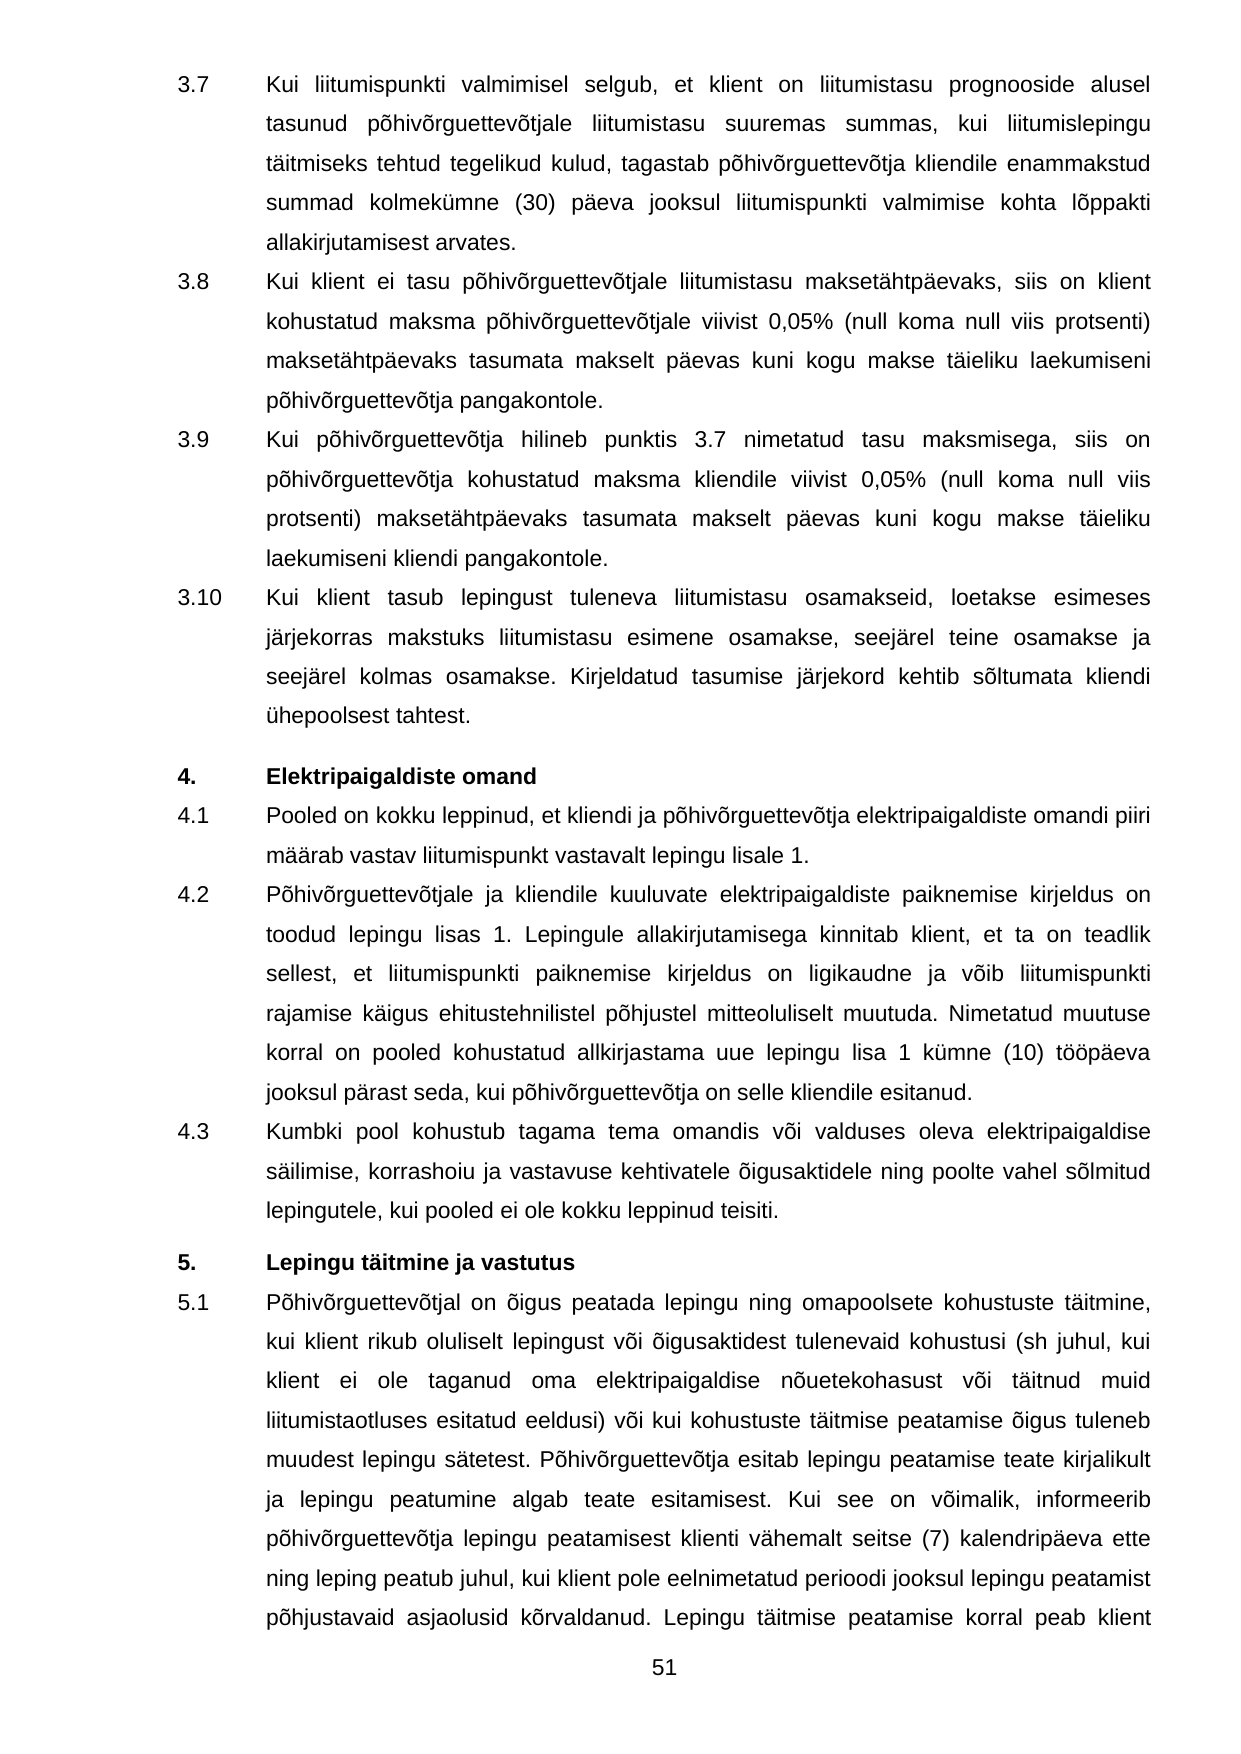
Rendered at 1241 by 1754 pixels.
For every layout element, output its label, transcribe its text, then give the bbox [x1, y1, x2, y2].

subtitle Põhivõrguettevõtjale ja kliendile kuuluvate elektripaigaldiste paiknemise kirjeldus on toodud lepingu lisas 1. Lepingule allakirjutamisega kinnitab klient, et ta on teadlik sellest, et liitumispunkti paiknemise kirjeldus on ligikaudne ja võib liitumispunkti rajamise käigus ehitustehnilistel põhjustel mitteoluliselt muutuda. Nimetatud muutuse korral on pooled kohustatud allkirjastama uue lepingu lisa 1 kümne (10) tööpäeva jooksul pärast seda, kui põhivõrguettevõtja on selle kliendile esitanud. [177, 881, 1152, 1105]
text Kui klient tasub lepingust tuleneva liitumistasu osamakseid, loetakse esimeses järjekorras makstuks liitumistasu esimene osamakse, seejärel teine osamakse ja seejärel kolmas osamakse. Kirjeldatud tasumise järjekord kehtib sõltumata kliendi ühepoolsest tahtest. [177, 584, 1152, 729]
text Kui klient ei tasu põhivõrguettevõtjale liitumistasu maksetähtpäevaks, siis on klient kohustatud maksma põhivõrguettevõtjale viivist 0,05% (null koma null viis protsenti) maksetähtpäevaks tasumata makselt päevas kuni kogu makse täieliku laekumiseni põhivõrguettevõtja pangakontole. [177, 268, 1152, 413]
subtitle Kumbki pool kohustub tagama tema omandis või valduses oleva elektripaigaldise säilimise, korrashoiu ja vastavuse kehtivatele õigusaktidele ning poolte vahel sõlmitud lepingutele, kui pooled ei ole kokku leppinud teisiti. [177, 1118, 1152, 1223]
subtitle Pooled on kokku leppinud, et kliendi ja põhivõrguettevõtja elektripaigaldiste omandi piiri määrab vastav liitumispunkt vastavalt lepingu lisale 1. [177, 802, 1152, 868]
subtitle Lepingu täitmine ja vastutus [177, 1249, 1152, 1275]
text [177, 1288, 1152, 1631]
text Kui põhivõrguettevõtja hilineb punktis 3.7 nimetatud tasu maksmisega, siis on põhivõrguettevõtja kohustatud maksma kliendile viivist 0,05% (null koma null viis protsenti) maksetähtpäevaks tasumata makselt päevas kuni kogu makse täieliku laekumiseni kliendi pangakontole. [177, 426, 1152, 571]
subtitle Elektripaigaldiste omand [177, 763, 1152, 789]
text Kui liitumispunkti valmimisel selgub, et klient on liitumistasu prognooside alusel tasunud põhivõrguettevõtjale liitumistasu suuremas summas, kui liitumislepingu täitmiseks tehtud tegelikud kulud, tagastab põhivõrguettevõtja kliendile enammakstud summad kolmekümne (30) päeva jooksul liitumispunkti valmimise kohta lõppakti allakirjutamisest arvates. [177, 71, 1152, 255]
